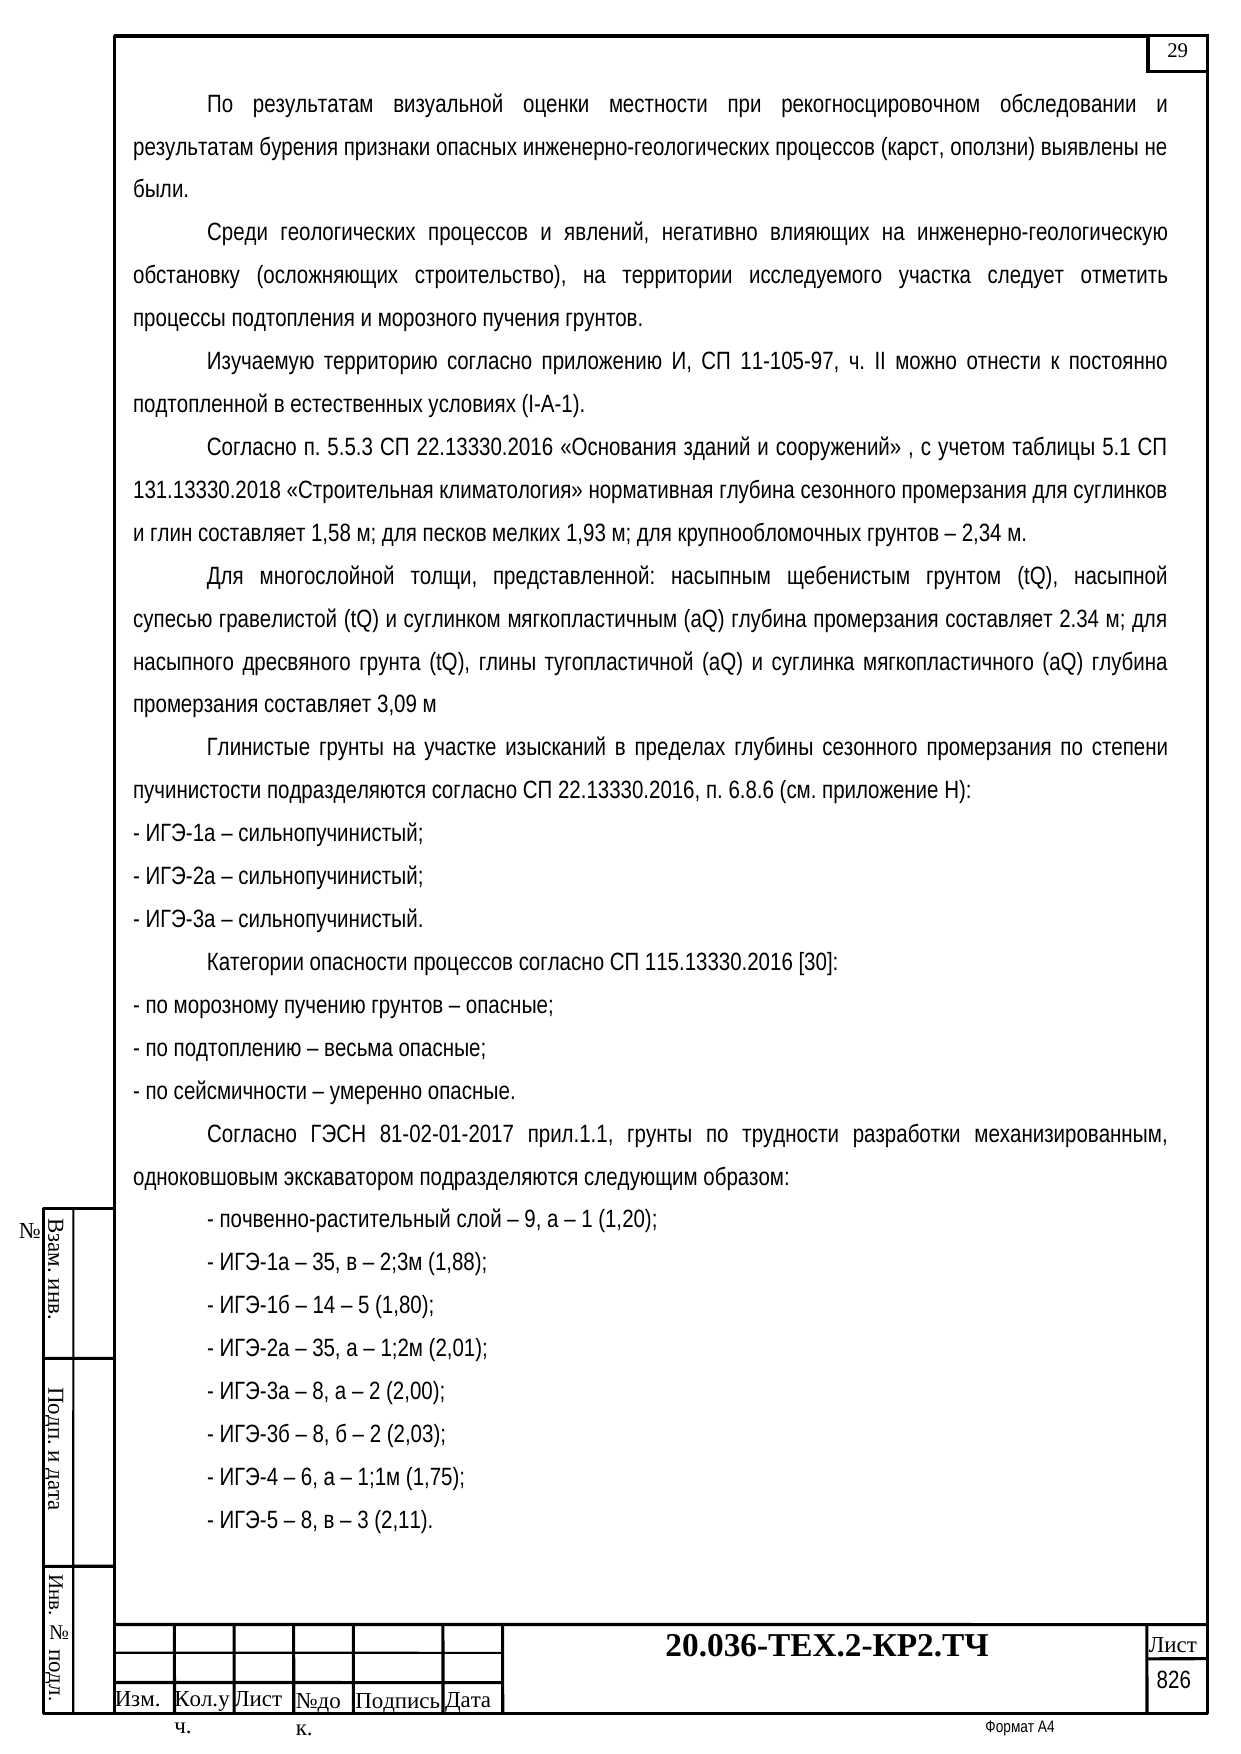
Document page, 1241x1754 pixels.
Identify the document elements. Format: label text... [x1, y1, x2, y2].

text Категории опасности процессов согласно СП 115.13330.2016 [30]: [133, 947, 1169, 976]
text Изучаемую территорию согласно приложению И, СП 11-105-97, ч. II можно отнести к постоянно подтопленной в естественных условиях (I-А-1). [133, 346, 1169, 418]
text - ИГЭ-2а – 35, а – 1;2м (2,01); [133, 1333, 1169, 1362]
text - ИГЭ-1а – сильнопучинистый; [133, 818, 1169, 847]
text По результатам визуальной оценки местности при рекогносцировочном обследовании и результатам бурения признаки опасных инженерно-геологических процессов (карст, оползни) выявлены не были. [133, 89, 1169, 203]
text - ИГЭ-1б – 14 – 5 (1,80); [133, 1290, 1169, 1319]
text Глинистые грунты на участке изысканий в пределах глубины сезонного промерзания по степени пучинистости подразделяются согласно СП 22.13330.2016, п. 6.8.6 (см. приложение Н): [133, 732, 1169, 804]
text - ИГЭ-3а – сильнопучинистый. [133, 904, 1169, 933]
text - ИГЭ-2а – сильнопучинистый; [133, 861, 1169, 890]
text - ИГЭ-3б – 8, б – 2 (2,03); [133, 1419, 1169, 1448]
text Среди геологических процессов и явлений, негативно влияющих на инженерно-геологическую обстановку (осложняющих строительство), на территории исследуемого участка следует отметить процессы подтопления и морозного пучения грунтов. [133, 217, 1169, 332]
text Для многослойной толщи, представленной: насыпным щебенистым грунтом (tQ), насыпной супесью гравелистой (tQ) и суглинком мягкопластичным (aQ) глубина промерзания составляет 2.34 м; для насыпного дресвяного грунта (tQ), глины тугопластичной (aQ) и суглинка мягкопластичного (aQ) глубина промерзания составляет 3,09 м [133, 561, 1169, 718]
text - по морозному пучению грунтов – опасные; [133, 990, 1169, 1018]
text - ИГЭ-1а – 35, в – 2;3м (1,88); [133, 1247, 1169, 1276]
text Согласно п. 5.5.3 СП 22.13330.2016 «Основания зданий и сооружений» , с учетом таблицы 5.1 СП 131.13330.2018 «Строительная климатология» нормативная глубина сезонного промерзания для суглинков и глин составляет 1,58 м; для песков мелких 1,93 м; для крупнообломочных грунтов – 2,34 м. [133, 432, 1169, 546]
text - по подтоплению – весьма опасные; [133, 1033, 1169, 1061]
text - по сейсмичности – умеренно опасные. [133, 1076, 1169, 1104]
text Согласно ГЭСН 81-02-01-2017 прил.1.1, грунты по трудности разработки механизированным, одноковшовым экскаватором подразделяются следующим образом: [133, 1119, 1169, 1190]
text - ИГЭ-3а – 8, а – 2 (2,00); [133, 1376, 1169, 1405]
text - почвенно-растительный слой – 9, а – 1 (1,20); [133, 1204, 1169, 1233]
text - ИГЭ-4 – 6, а – 1;1м (1,75); [133, 1462, 1169, 1491]
text - ИГЭ-5 – 8, в – 3 (2,11). [133, 1505, 1169, 1533]
